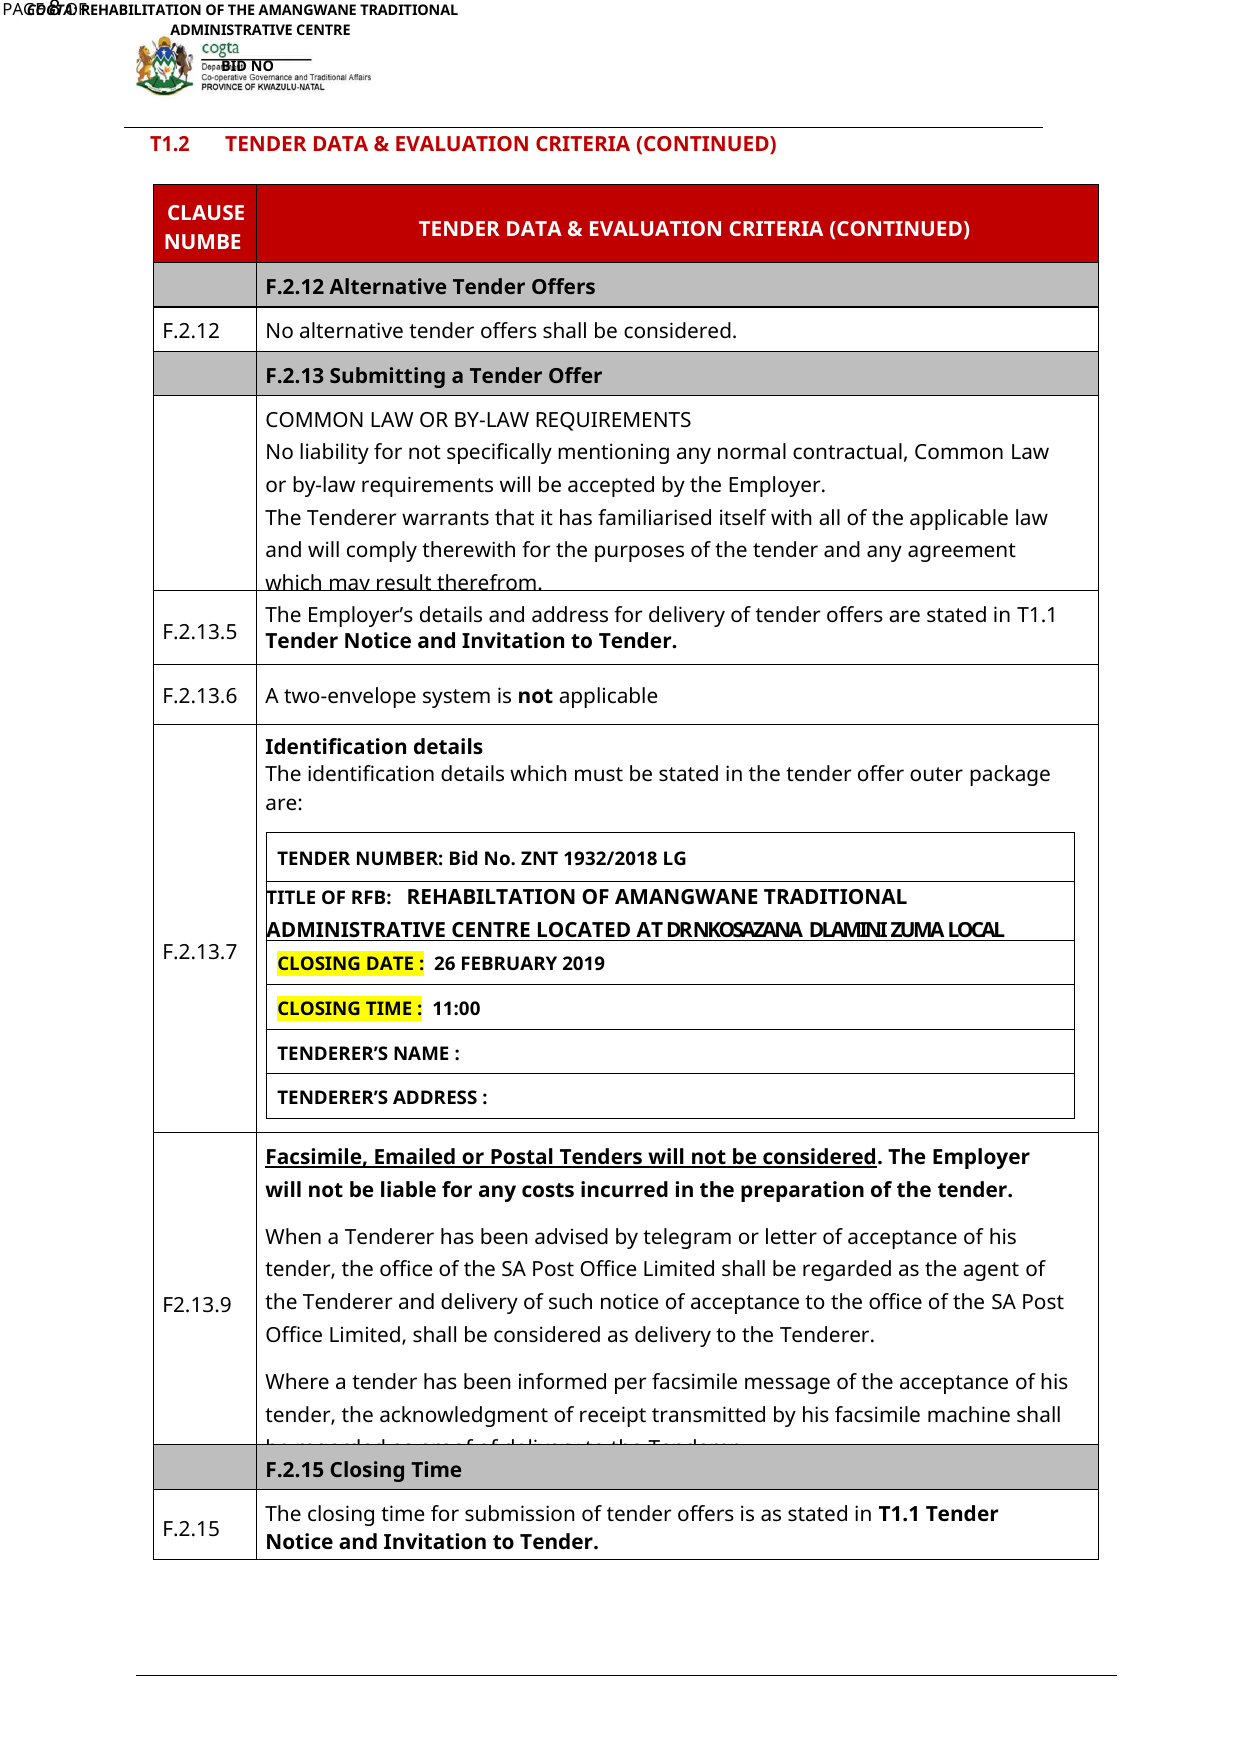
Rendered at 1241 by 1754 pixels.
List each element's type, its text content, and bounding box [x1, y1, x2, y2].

table_cell F.2.15 Closing Time [257, 1445, 1098, 1489]
table_cell The closing time for submission of tender offers is as stated in T1.1 Tender Notice and Invitation to Tender. [257, 1490, 1098, 1559]
table_cell [154, 396, 256, 590]
table_cell [154, 263, 256, 306]
table_cell F.2.13.5 [154, 591, 256, 664]
table_cell Identification details The identification details which must be stated in the tender offer outer package are: [257, 725, 1098, 1132]
table_cell F.2.13.7 [154, 725, 256, 1132]
table_header CLAUSE NUMBER [154, 185, 256, 262]
table_header TENDER DATA & EVALUATION CRITERIA (CONTINUED) [257, 185, 1098, 262]
table_cell F.2.15 [154, 1490, 256, 1559]
table_cell COMMON LAW OR BY-LAW REQUIREMENTS No liability for not specifically mentioning any normal contractual, Common Law or by-law requirements will be accepted by the Employer. The Tenderer warrants that it has familiarised itself with all of the applicable law and will comply therewith for the purposes of the tender and any agreement which may result therefrom. [257, 396, 1098, 590]
picture [136, 34, 379, 100]
table_cell F2.13.9 [154, 1133, 256, 1444]
table_cell The Employer’s details and address for delivery of tender offers are stated in T1.1 Tender Notice and Invitation to Tender. [257, 591, 1098, 664]
table_cell [154, 352, 256, 395]
table_cell A two-envelope system is not applicable [257, 665, 1098, 723]
table_cell Facsimile, Emailed or Postal Tenders will not be considered. The Employer will not be liable for any costs incurred in the preparation of the tender. When a Tenderer has been advised by telegram or letter of acceptance of his tender, the office of the SA Post Office Limited shall be regarded as the agent of the Tenderer and delivery of such notice of acceptance to the office of the SA Post Office Limited, shall be considered as delivery to the Tenderer. Where a tender has been informed per facsimile message of the acceptance of his tender, the acknowledgment of receipt transmitted by his facsimile machine shall be regarded as proof of delivery to the Tenderer. [257, 1133, 1098, 1444]
table_cell No alternative tender offers shall be considered. [257, 308, 1098, 351]
table_cell F.2.13 Submitting a Tender Offer [257, 352, 1098, 395]
text T1.2 TENDER DATA & EVALUATION CRITERIA (CONTINUED) [150, 131, 1093, 156]
table_cell [154, 1445, 256, 1489]
table_cell F.2.12 [154, 308, 256, 351]
table_cell F.2.13.6 [154, 665, 256, 723]
table_cell F.2.12 Alternative Tender Offers [257, 263, 1098, 306]
